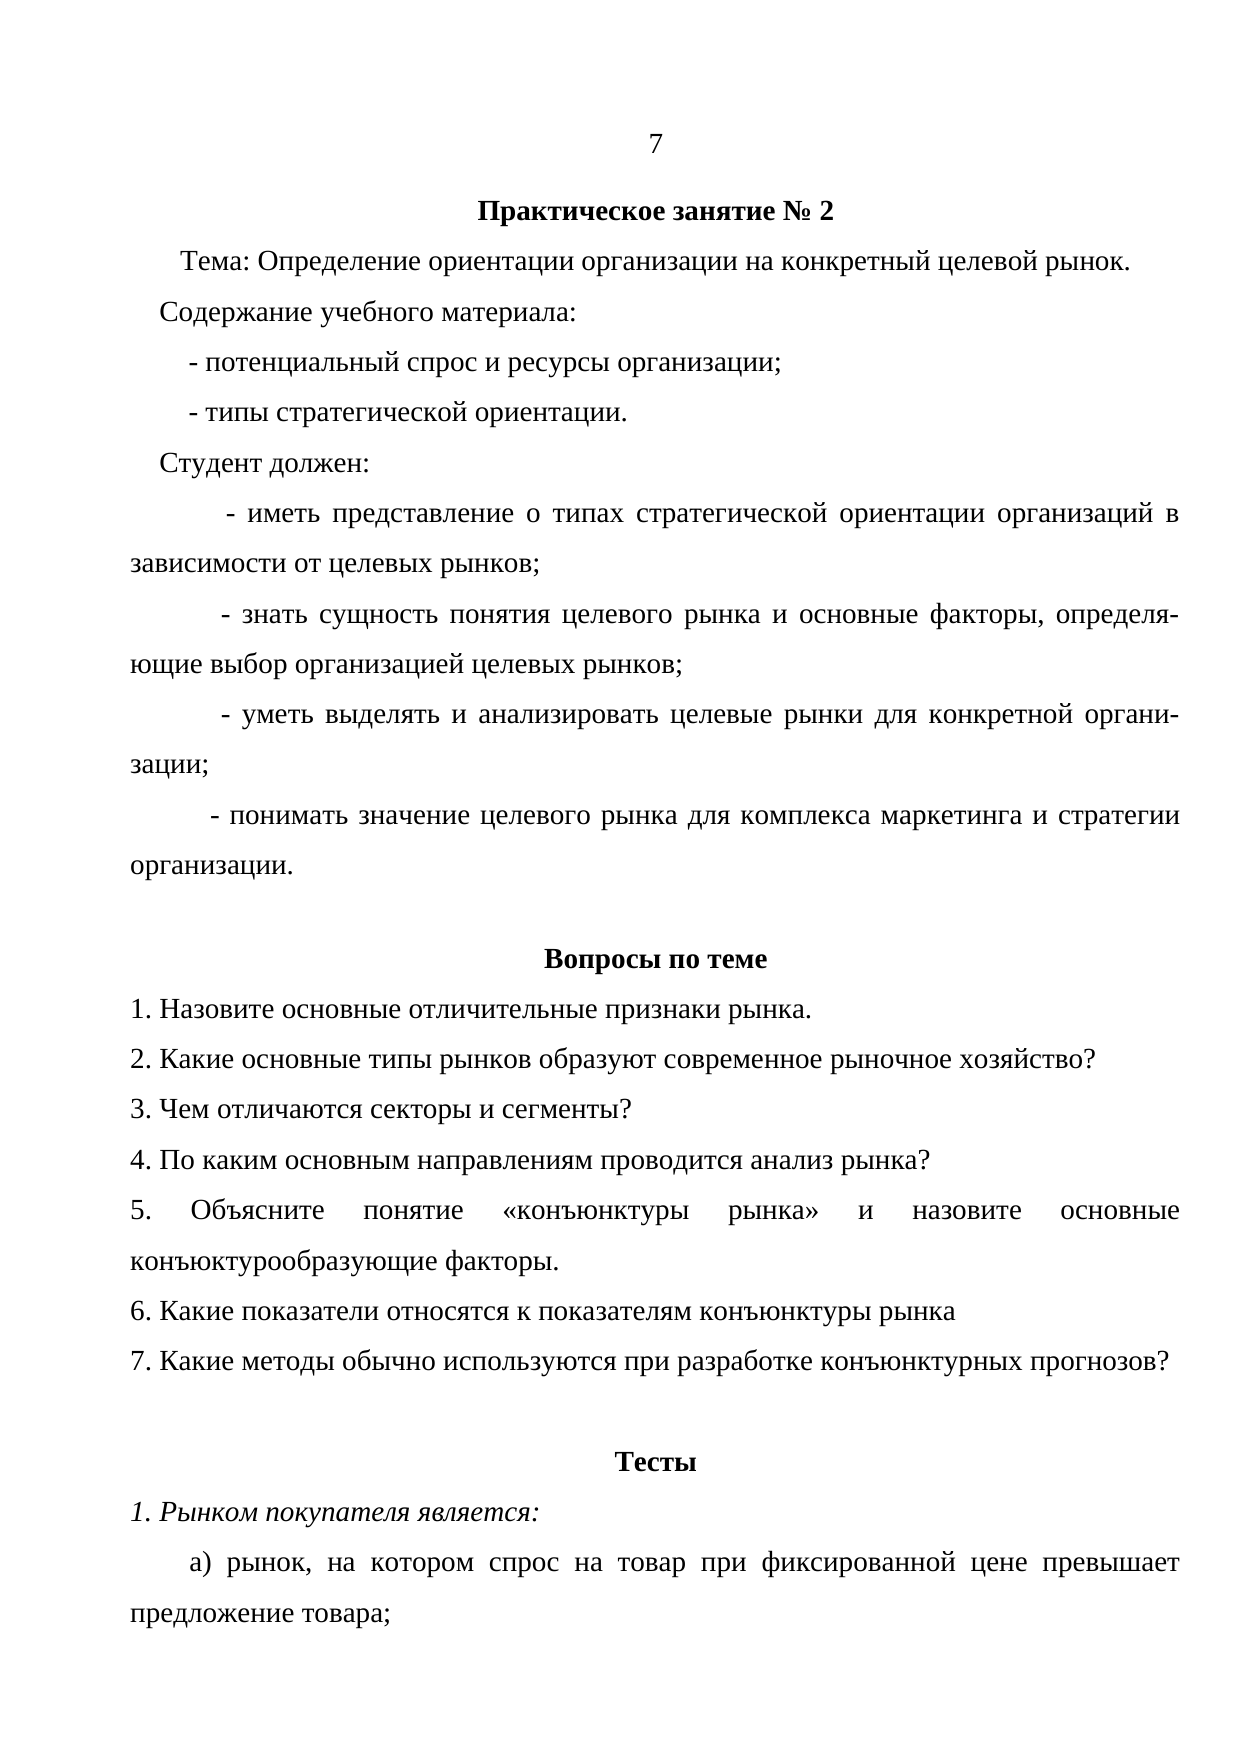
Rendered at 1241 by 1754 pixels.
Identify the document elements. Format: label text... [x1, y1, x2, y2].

text а) рынок, на котором спрос на товар при фиксированной цене превышает предложение товара; [130, 1544, 1181, 1628]
text - иметь представление о типах стратегической ориентации организаций в зависимости от целевых рынков; [130, 495, 1181, 579]
text Содержание учебного материала: [130, 294, 1181, 327]
text Студент должен: [130, 445, 1181, 478]
text 7. Какие методы обычно используются при разработке конъюнктурных прогнозов? [130, 1343, 1181, 1377]
text 4. По каким основным направлениям проводится анализ рынка? [130, 1142, 1181, 1176]
text 7 [130, 126, 1181, 160]
text - типы стратегической ориентации. [130, 394, 1181, 428]
text 1. Рынком покупателя является: [130, 1494, 1181, 1528]
text 6. Какие показатели относятся к показателям конъюнктуры рынка [130, 1293, 1181, 1326]
text - уметь выделять и анализировать целевые рынки для конкретной органи-зации; [130, 696, 1181, 780]
text - знать сущность понятия целевого рынка и основные факторы, определя-ющие выбор организацией целевых рынков; [130, 596, 1181, 679]
text Вопросы по теме [130, 941, 1181, 974]
text 2. Какие основные типы рынков образуют современное рыночное хозяйство? [130, 1041, 1181, 1075]
text - потенциальный спрос и ресурсы организации; [130, 344, 1181, 378]
text - понимать значение целевого рынка для комплекса маркетинга и стратегии организации. [130, 797, 1181, 881]
text Тема: Определение ориентации организации на конкретный целевой рынок. [130, 243, 1181, 277]
text 5. Объясните понятие «конъюнктуры рынка» и назовите основные конъюктурообразующие факторы. [130, 1192, 1181, 1276]
text Тесты [130, 1444, 1181, 1477]
text 3. Чем отличаются секторы и сегменты? [130, 1092, 1181, 1125]
text Практическое занятие № 2 [130, 193, 1181, 227]
text 1. Назовите основные отличительные признаки рынка. [130, 991, 1181, 1024]
